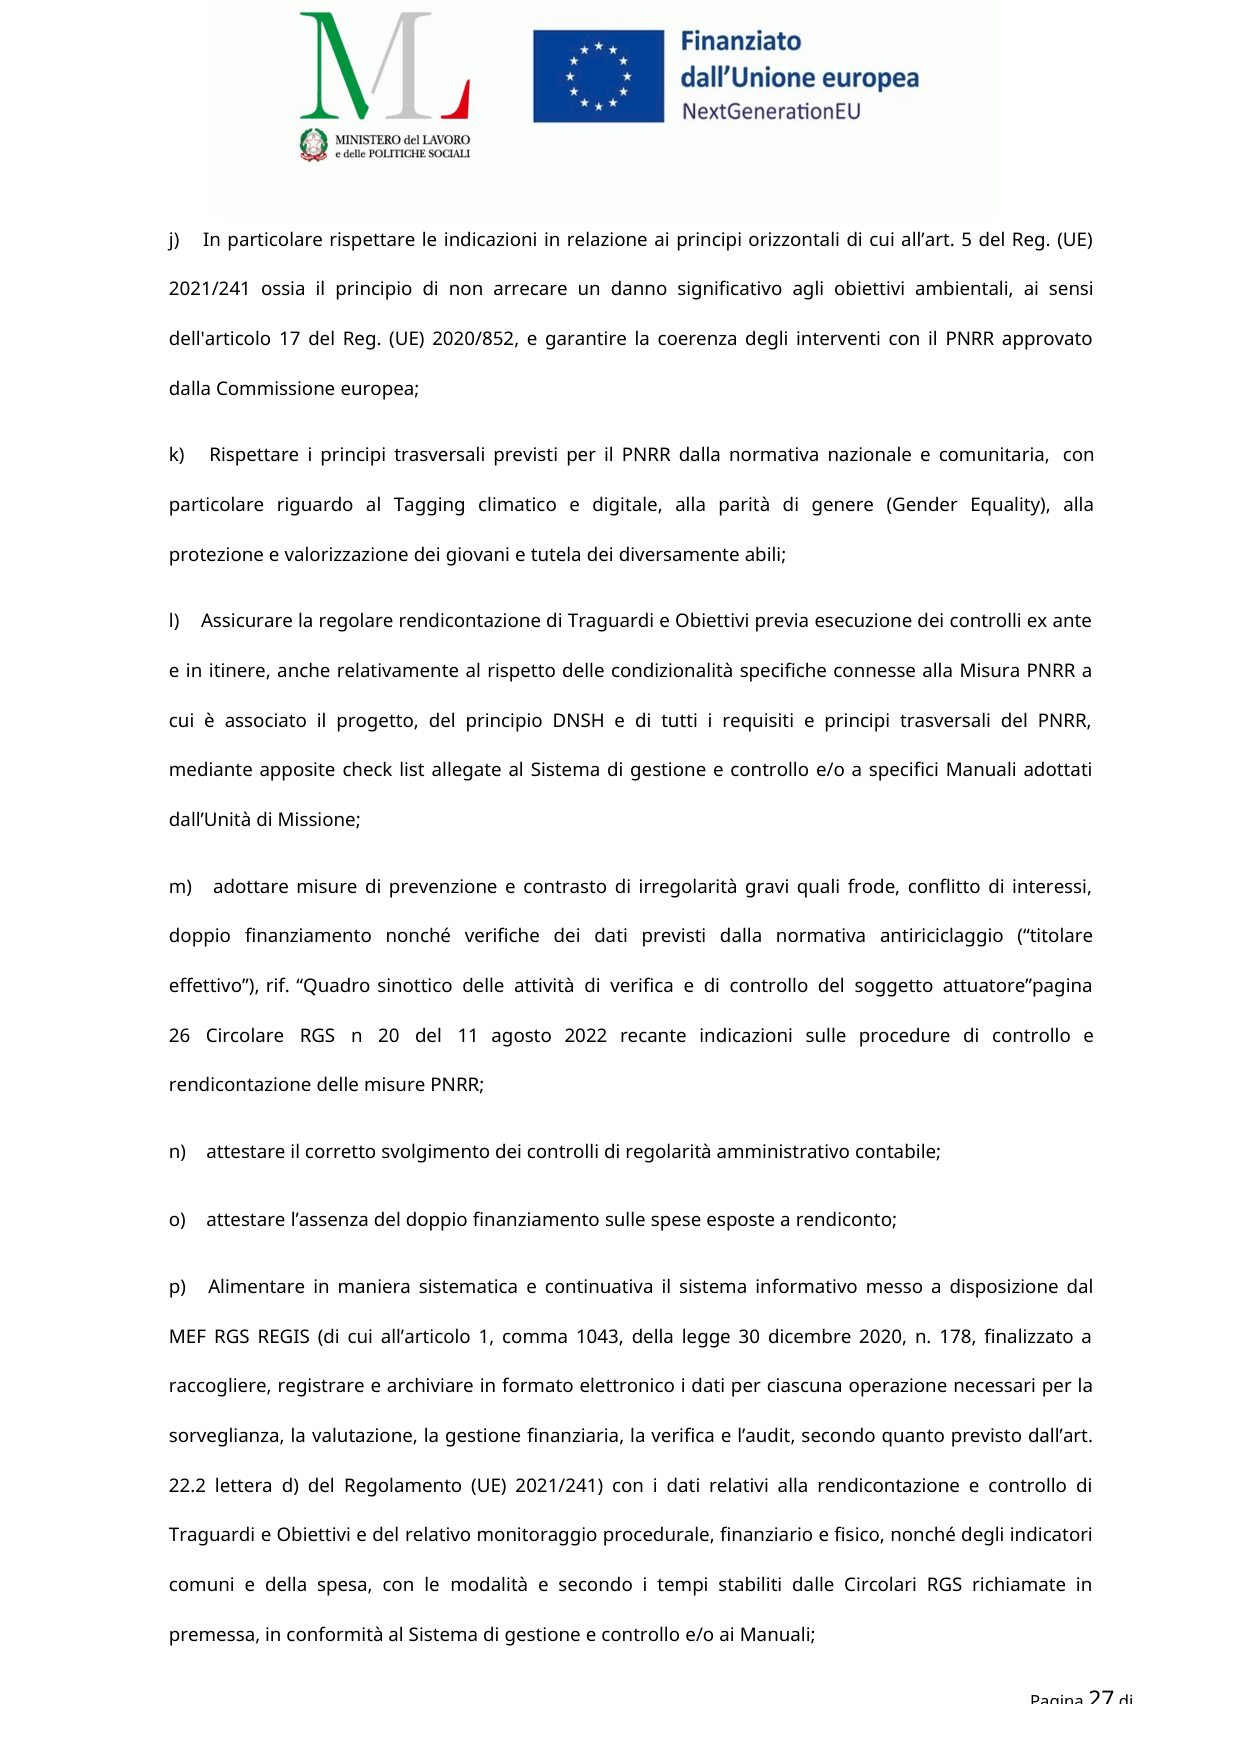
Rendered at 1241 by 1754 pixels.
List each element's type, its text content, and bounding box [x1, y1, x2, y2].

list In particolare rispettare le indicazioni in relazione ai principi orizzontali di cui all’art. 5 del Reg. (UE) 2021/241 ossia il principio di non arrecare un danno significativo agli obiettivi ambientali, ai sensi dell'articolo 17 del Reg. (UE) 2020/852, e garantire la coerenza degli interventi con il PNRR approvato dalla Commissione europea; [169, 226, 1094, 401]
list Alimentare in maniera sistematica e continuativa il sistema informativo messo a disposizione dal MEF RGS REGIS (di cui all’articolo 1, comma 1043, della legge 30 dicembre 2020, n. 178, finalizzato a raccogliere, registrare e archiviare in formato elettronico i dati per ciascuna operazione necessari per la sorveglianza, la valutazione, la gestione finanziaria, la verifica e l’audit, secondo quanto previsto dall’art. 22.2 lettera d) del Regolamento (UE) 2021/241) con i dati relativi alla rendicontazione e controllo di Traguardi e Obiettivi e del relativo monitoraggio procedurale, finanziario e fisico, nonché degli indicatori comuni e della spesa, con le modalità e secondo i tempi stabiliti dalle Circolari RGS richiamate in premessa, in conformità al Sistema di gestione e controllo e/o ai Manuali; [169, 1273, 1094, 1647]
picture [208, 0, 1001, 213]
list Rispettare i principi trasversali previsti per il PNRR dalla normativa nazionale e comunitaria, con particolare riguardo al Tagging climatico e digitale, alla parità di genere (Gender Equality), alla protezione e valorizzazione dei giovani e tutela dei diversamente abili; [169, 442, 1095, 567]
list adottare misure di prevenzione e contrasto di irregolarità gravi quali frode, conflitto di interessi, doppio finanziamento nonché verifiche dei dati previsti dalla normativa antiriciclaggio (“titolare effettivo”), rif. “Quadro sinottico delle attività di verifica e di controllo del soggetto attuatore”pagina 26 Circolare RGS n 20 del 11 agosto 2022 recante indicazioni sulle procedure di controllo e rendicontazione delle misure PNRR; [169, 873, 1094, 1097]
list Assicurare la regolare rendicontazione di Traguardi e Obiettivi previa esecuzione dei controlli ex ante e in itinere, anche relativamente al rispetto delle condizionalità specifiche connesse alla Misura PNRR a cui è associato il progetto, del principio DNSH e di tutti i requisiti e principi trasversali del PNRR, mediante apposite check list allegate al Sistema di gestione e controllo e/o a specifici Manuali adottati dall’Unità di Missione; [169, 608, 1093, 832]
list attestare l’assenza del doppio finanziamento sulle spese esposte a rendiconto; [169, 1206, 1178, 1231]
list attestare il corretto svolgimento dei controlli di regolarità amministrativo contabile; [169, 1138, 1178, 1164]
